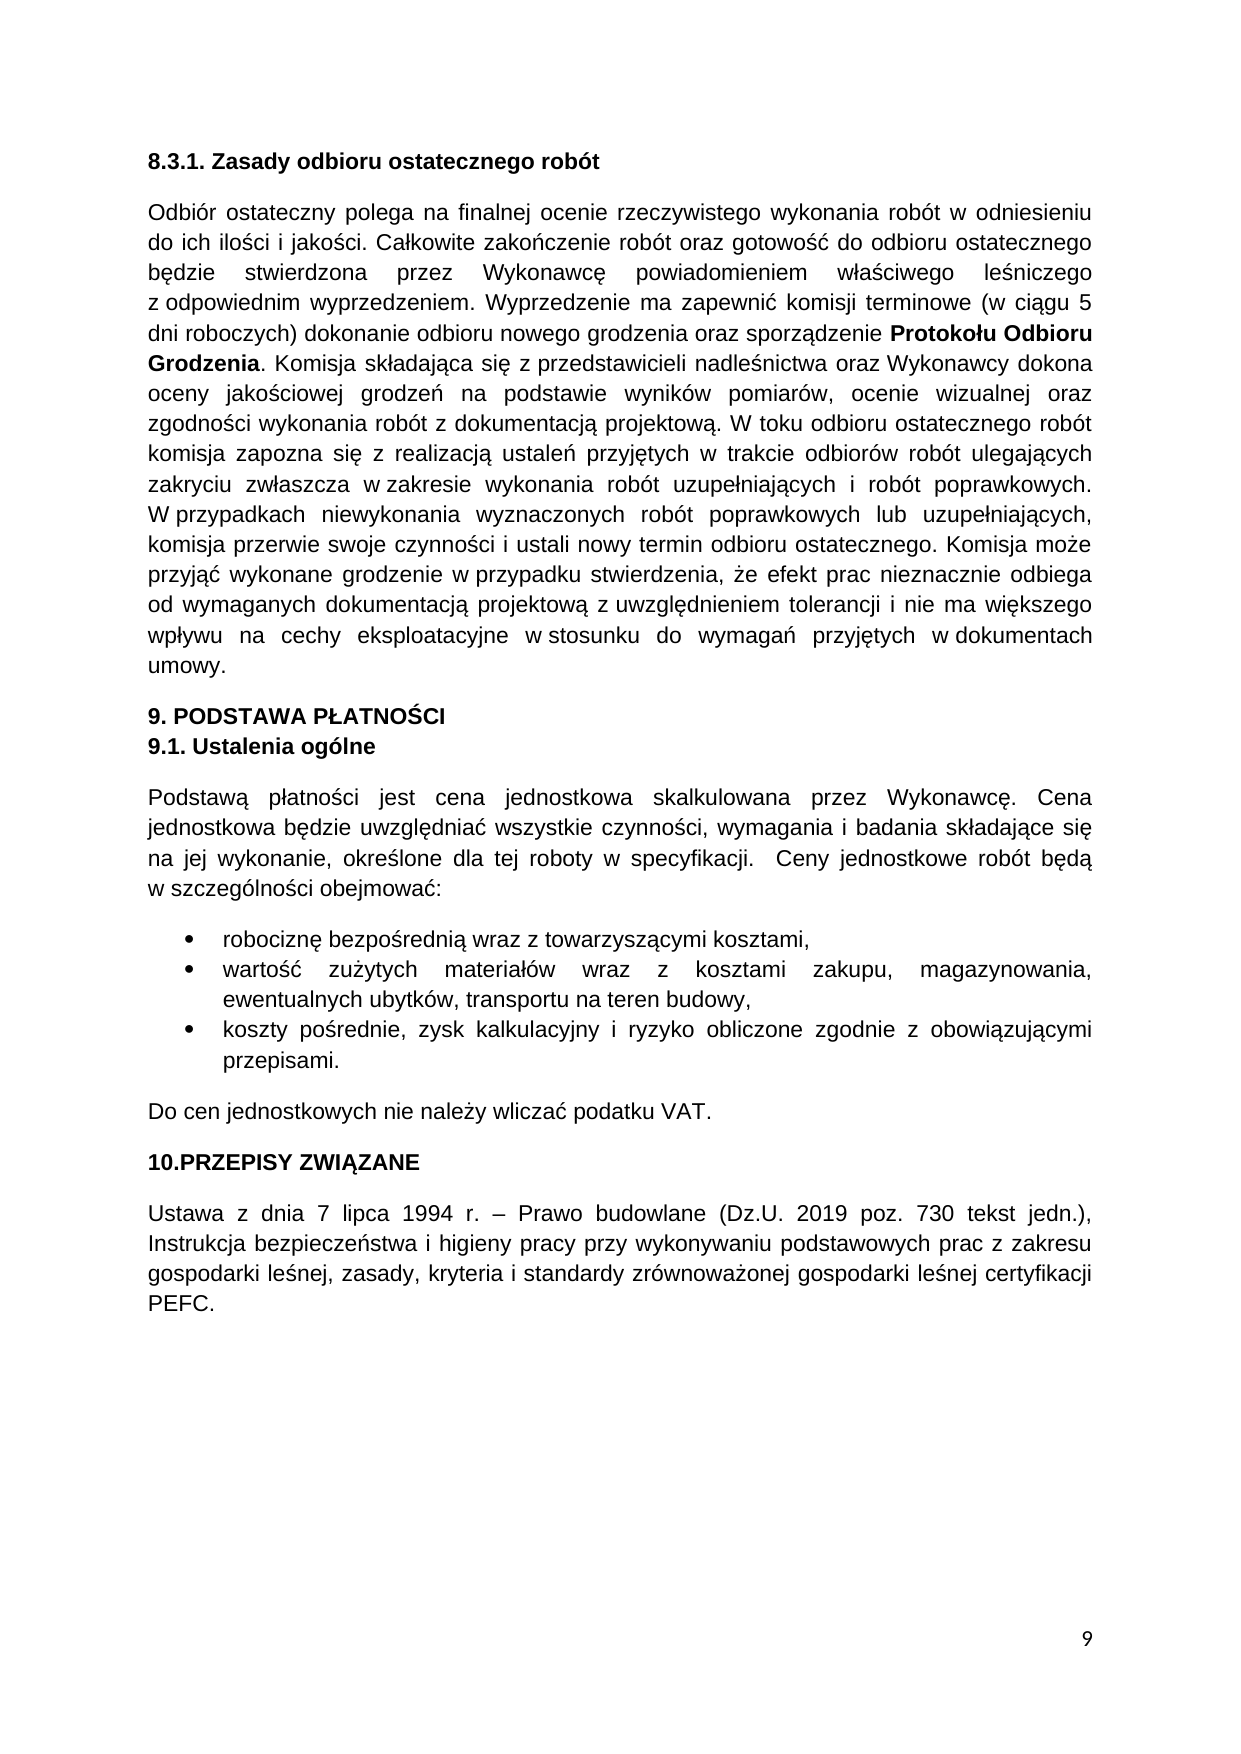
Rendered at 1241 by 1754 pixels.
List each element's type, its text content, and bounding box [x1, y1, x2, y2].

list wartość zużytych materiałów wraz z kosztami zakupu, magazynowania, ewentualnych ubytków, transportu na teren budowy, [185, 956, 1093, 1012]
text Odbiór ostateczny polega na finalnej ocenie rzeczywistego wykonania robót w odniesieniu do ich ilości i jakości. Całkowite zakończenie robót oraz gotowość do odbioru ostatecznego będzie stwierdzona przez Wykonawcę powiadomieniem właściwego leśniczego z odpowiednim wyprzedzeniem. Wyprzedzenie ma zapewnić komisji terminowe (w ciągu 5 dni roboczych) dokonanie odbioru nowego grodzenia oraz sporządzenie Protokołu Odbioru Grodzenia. Komisja składająca się z przedstawicieli nadleśnictwa oraz Wykonawcy dokona oceny jakościowej grodzeń na podstawie wyników pomiarów, ocenie wizualnej oraz zgodności wykonania robót z dokumentacją projektową. W toku odbioru ostatecznego robót komisja zapozna się z realizacją ustaleń przyjętych w trakcie odbiorów robót ulegających zakryciu zwłaszcza w zakresie wykonania robót uzupełniających i robót poprawkowych. W przypadkach niewykonania wyznaczonych robót poprawkowych lub uzupełniających, komisja przerwie swoje czynności i ustali nowy termin odbioru ostatecznego. Komisja może przyjąć wykonane grodzenie w przypadku stwierdzenia, że efekt prac nieznacznie odbiega od wymaganych dokumentacją projektową z uwzględnieniem tolerancji i nie ma większego wpływu na cechy eksploatacyjne w stosunku do wymagań przyjętych w dokumentach umowy. [148, 199, 1093, 678]
text 9. PODSTAWA PŁATNOŚCI 9.1. Ustalenia ogólne [148, 703, 1093, 759]
text Do cen jednostkowych nie należy wliczać podatku VAT. [148, 1098, 1093, 1124]
text Podstawą płatności jest cena jednostkowa skalkulowana przez Wykonawcę. Cena jednostkowa będzie uwzględniać wszystkie czynności, wymagania i badania składające się na jej wykonanie, określone dla tej roboty w specyfikacji. Ceny jednostkowe robót będą w szczególności obejmować: [148, 784, 1093, 901]
list robociznę bezpośrednią wraz z towarzyszącymi kosztami, [185, 926, 1093, 952]
text 8.3.1. Zasady odbioru ostatecznego robót [148, 148, 1093, 174]
text Ustawa z dnia 7 lipca 1994 r. – Prawo budowlane (Dz.U. 2019 poz. 730 tekst jedn.), Instrukcja bezpieczeństwa i higieny pracy przy wykonywaniu podstawowych prac z zakresu gospodarki leśnej, zasady, kryteria i standardy zrównoważonej gospodarki leśnej certyfikacji PEFC. [148, 1200, 1093, 1317]
text 10.PRZEPISY ZWIĄZANE [148, 1149, 1093, 1175]
list koszty pośrednie, zysk kalkulacyjny i ryzyko obliczone zgodnie z obowiązującymi przepisami. [185, 1016, 1093, 1073]
